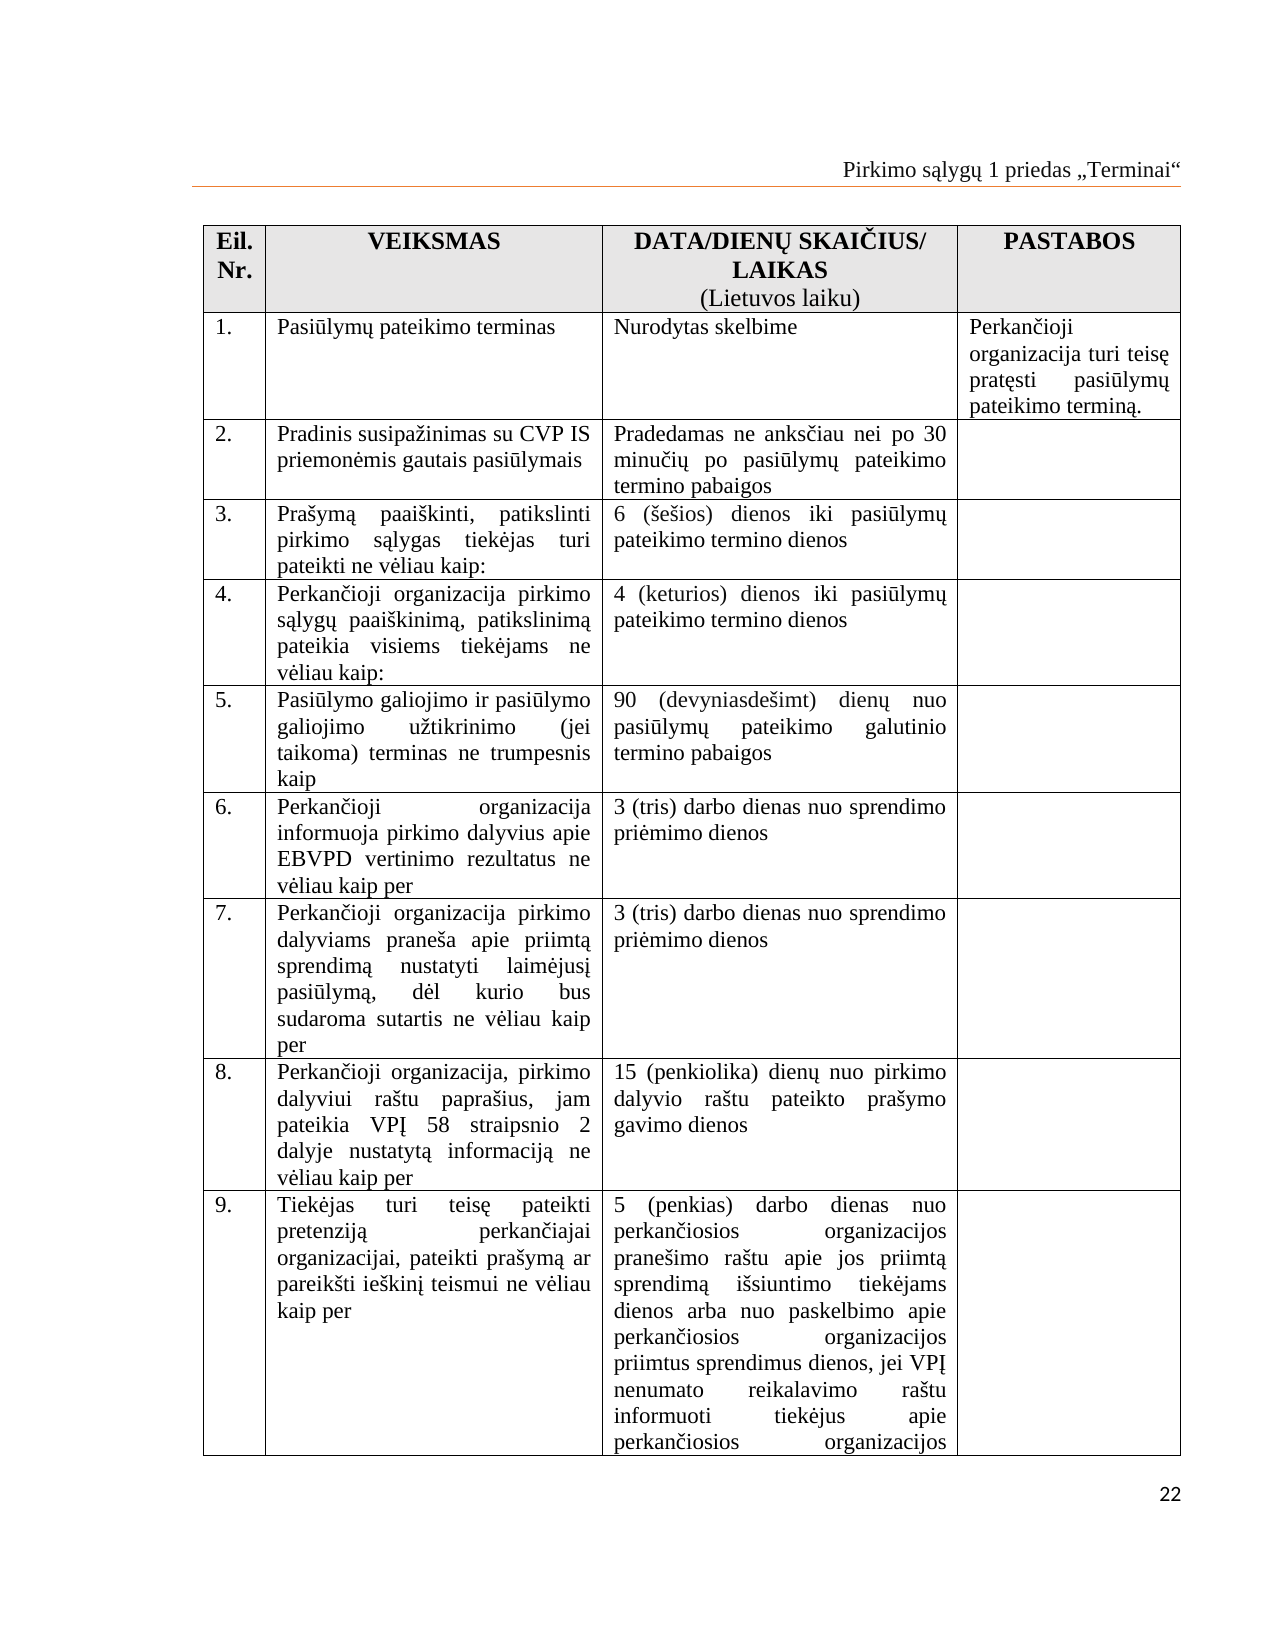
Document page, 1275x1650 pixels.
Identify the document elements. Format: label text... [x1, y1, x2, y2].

table_cell 3. [204, 500, 265, 579]
table_cell 9. [204, 1191, 265, 1455]
table_cell Perkančioji organizacija turi teisę pratęsti pasiūlymų pateikimo terminą. [958, 313, 1180, 419]
table_cell 4 (keturios) dienos iki pasiūlymų pateikimo termino dienos [603, 580, 957, 685]
table_cell [958, 420, 1180, 499]
table_cell 7. [204, 899, 265, 1057]
table_cell Prašymą paaiškinti, patikslinti pirkimo sąlygas tiekėjas turi pateikti ne vėliau kaip: [266, 500, 602, 579]
table_cell [958, 793, 1180, 898]
table_cell 8. [204, 1059, 265, 1190]
table_header DATA/DIENŲ SKAIČIUS/ LAIKAS (Lietuvos laiku) [603, 226, 957, 312]
table_header PASTABOS [958, 226, 1180, 312]
table_cell Pasiūlymo galiojimo ir pasiūlymo galiojimo užtikrinimo (jei taikoma) terminas ne trumpesnis kaip [266, 686, 602, 792]
table_cell Pradedamas ne anksčiau nei po 30 minučių po pasiūlymų pateikimo termino pabaigos [603, 420, 957, 499]
table_cell 4. [204, 580, 265, 685]
table_cell Perkančioji organizacija, pirkimo dalyviui raštu paprašius, jam pateikia VPĮ 58 straipsnio 2 dalyje nustatytą informaciją ne vėliau kaip per [266, 1059, 602, 1190]
table_cell Perkančioji organizacija pirkimo sąlygų paaiškinimą, patikslinimą pateikia visiems tiekėjams ne vėliau kaip: [266, 580, 602, 685]
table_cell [603, 1191, 957, 1455]
table_cell [958, 1191, 1180, 1455]
table_cell Nurodytas skelbime [603, 313, 957, 419]
table_cell [958, 686, 1180, 792]
table_cell 3 (tris) darbo dienas nuo sprendimo priėmimo dienos [603, 793, 957, 898]
table_cell Pradinis susipažinimas su CVP IS priemonėmis gautais pasiūlymais [266, 420, 602, 499]
table_cell 5. [204, 686, 265, 792]
table_cell 15 (penkiolika) dienų nuo pirkimo dalyvio raštu pateikto prašymo gavimo dienos [603, 1059, 957, 1190]
table_cell Pasiūlymų pateikimo terminas [266, 313, 602, 419]
table_header VEIKSMAS [266, 226, 602, 312]
table_cell 90 (devyniasdešimt) dienų nuo pasiūlymų pateikimo galutinio termino pabaigos [603, 686, 957, 792]
table_cell Perkančioji organizacija pirkimo dalyviams praneša apie priimtą sprendimą nustatyti laimėjusį pasiūlymą, dėl kurio bus sudaroma sutartis ne vėliau kaip per [266, 899, 602, 1057]
table_cell [958, 899, 1180, 1057]
table_cell [958, 1059, 1180, 1190]
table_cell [266, 1191, 602, 1455]
table_cell Perkančioji organizacija informuoja pirkimo dalyvius apie EBVPD vertinimo rezultatus ne vėliau kaip per [266, 793, 602, 898]
table_cell 6 (šešios) dienos iki pasiūlymų pateikimo termino dienos [603, 500, 957, 579]
table_cell 6. [204, 793, 265, 898]
table_header Eil. Nr. [204, 226, 265, 312]
subtitle Pirkimo sąlygų 1 priedas „Terminai“ [192, 156, 1181, 186]
table_cell 2. [204, 420, 265, 499]
table_cell [958, 500, 1180, 579]
table_cell [958, 580, 1180, 685]
table_cell 1. [204, 313, 265, 419]
table_cell 3 (tris) darbo dienas nuo sprendimo priėmimo dienos [603, 899, 957, 1057]
